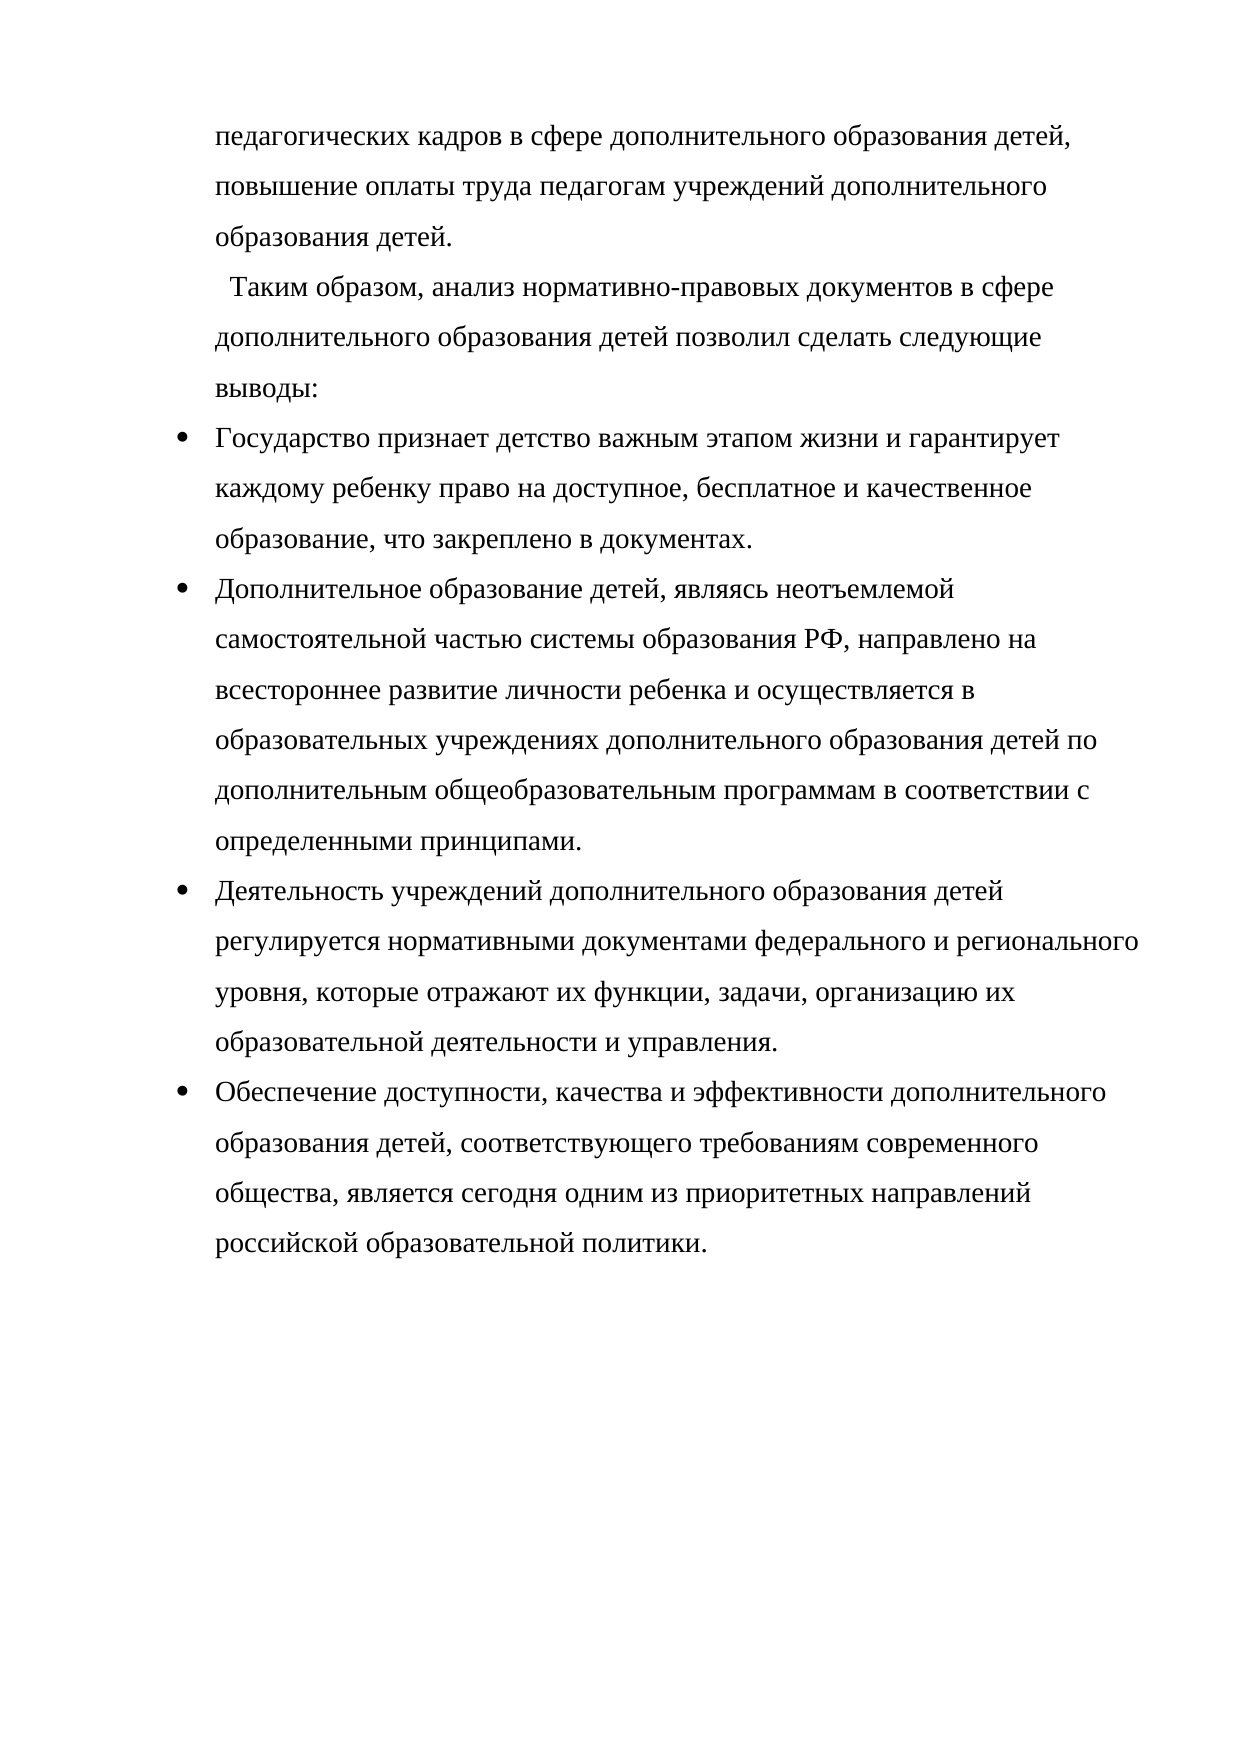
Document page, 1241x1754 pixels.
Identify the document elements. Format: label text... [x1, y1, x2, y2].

list Дополнительное образование детей, являясь неотъемлемой самостоятельной частью системы образования РФ, направлено на всестороннее развитие личности ребенка и осуществляется в образовательных учреждениях дополнительного образования детей по дополнительным общеобразовательным программам в соответствии с определенными принципами. [177, 571, 1152, 856]
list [215, 118, 1152, 403]
list Государство признает детство важным этапом жизни и гарантирует каждому ребенку право на доступное, бесплатное и качественное образование, что закреплено в документах. [177, 420, 1152, 554]
list Обеспечение доступности, качества и эффективности дополнительного образования детей, соответствующего требованиям современного общества, является сегодня одним из приоритетных направлений российской образовательной политики. [177, 1074, 1152, 1301]
list Деятельность учреждений дополнительного образования детей регулируется нормативными документами федерального и регионального уровня, которые отражают их функции, задачи, организацию их образовательной деятельности и управления. [177, 873, 1152, 1058]
